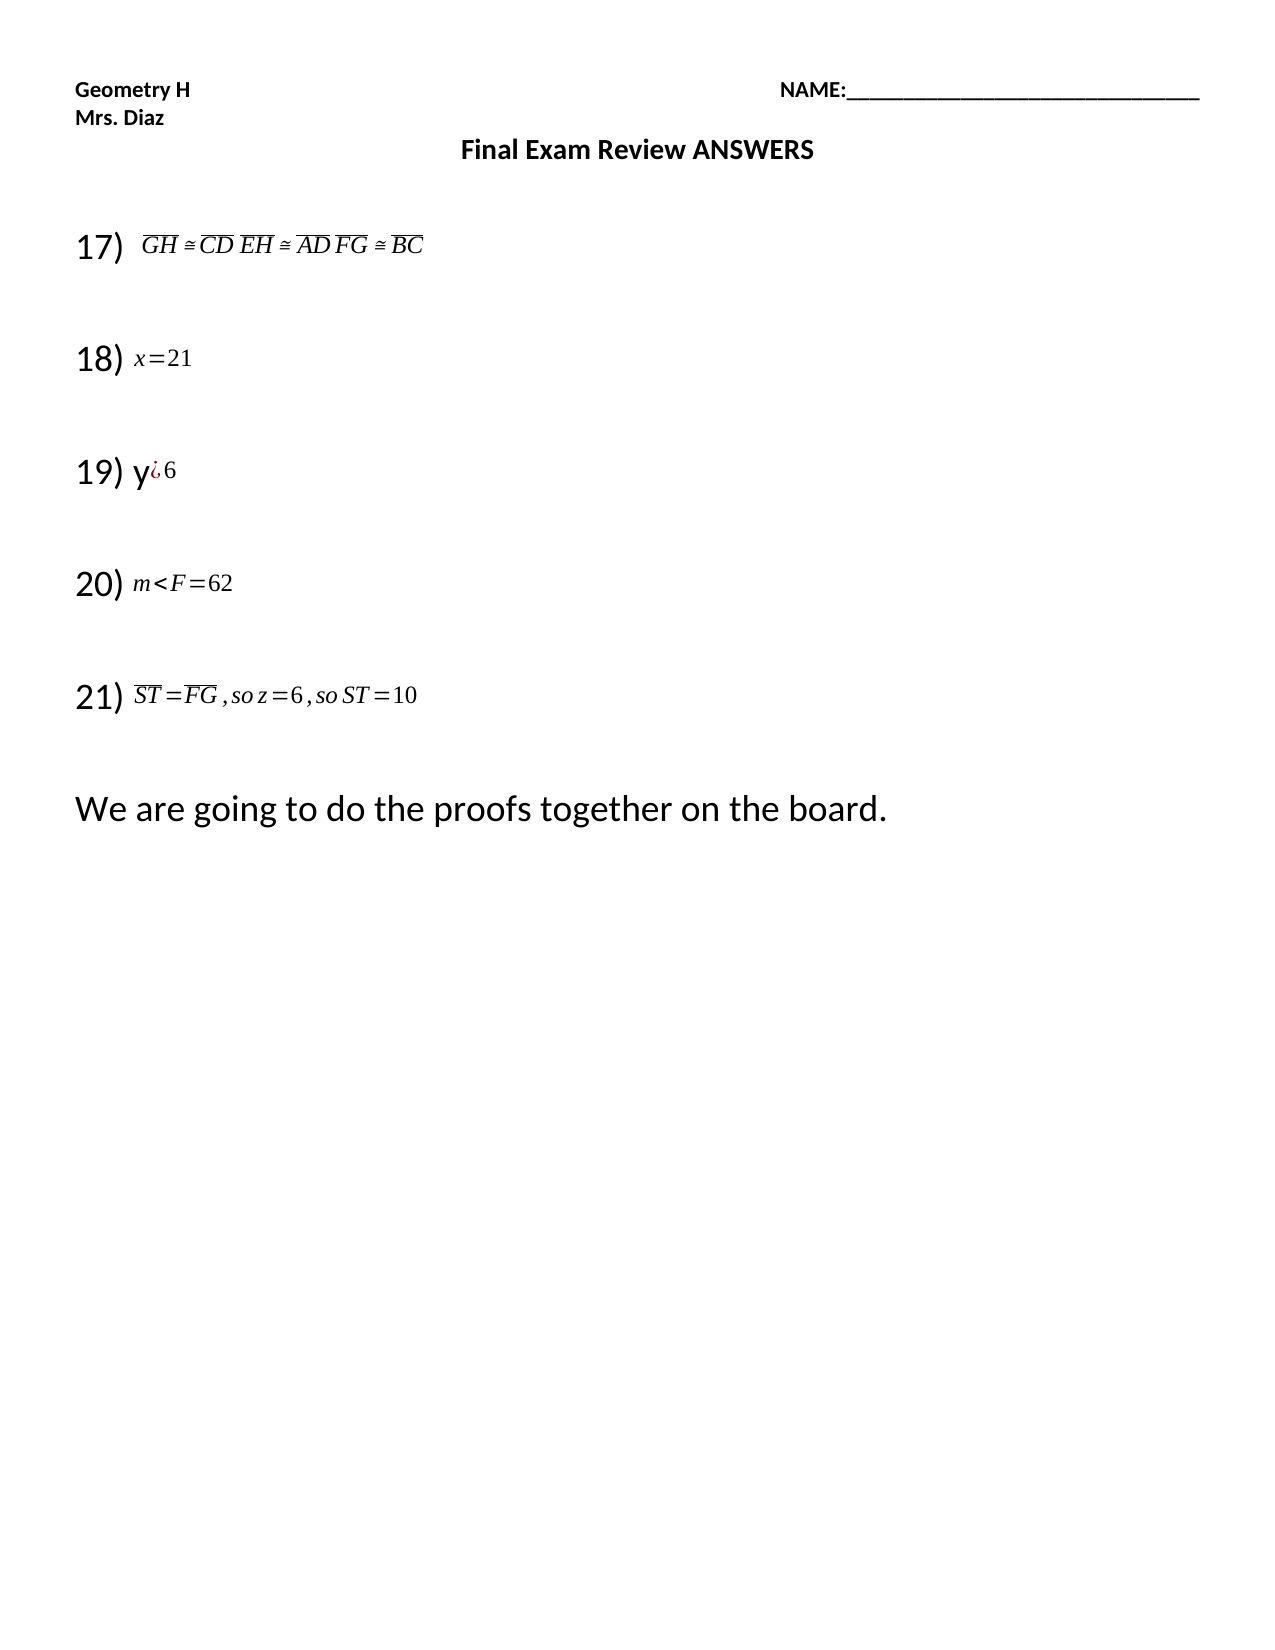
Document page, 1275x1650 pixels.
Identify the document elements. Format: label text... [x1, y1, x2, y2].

text 18) [75, 335, 1200, 381]
text 19) y [75, 448, 1200, 493]
text 21) [75, 673, 1200, 718]
text We are going to do the proofs together on the board. [75, 785, 1200, 831]
text 20) [75, 560, 1200, 606]
text 17) [75, 223, 1200, 268]
